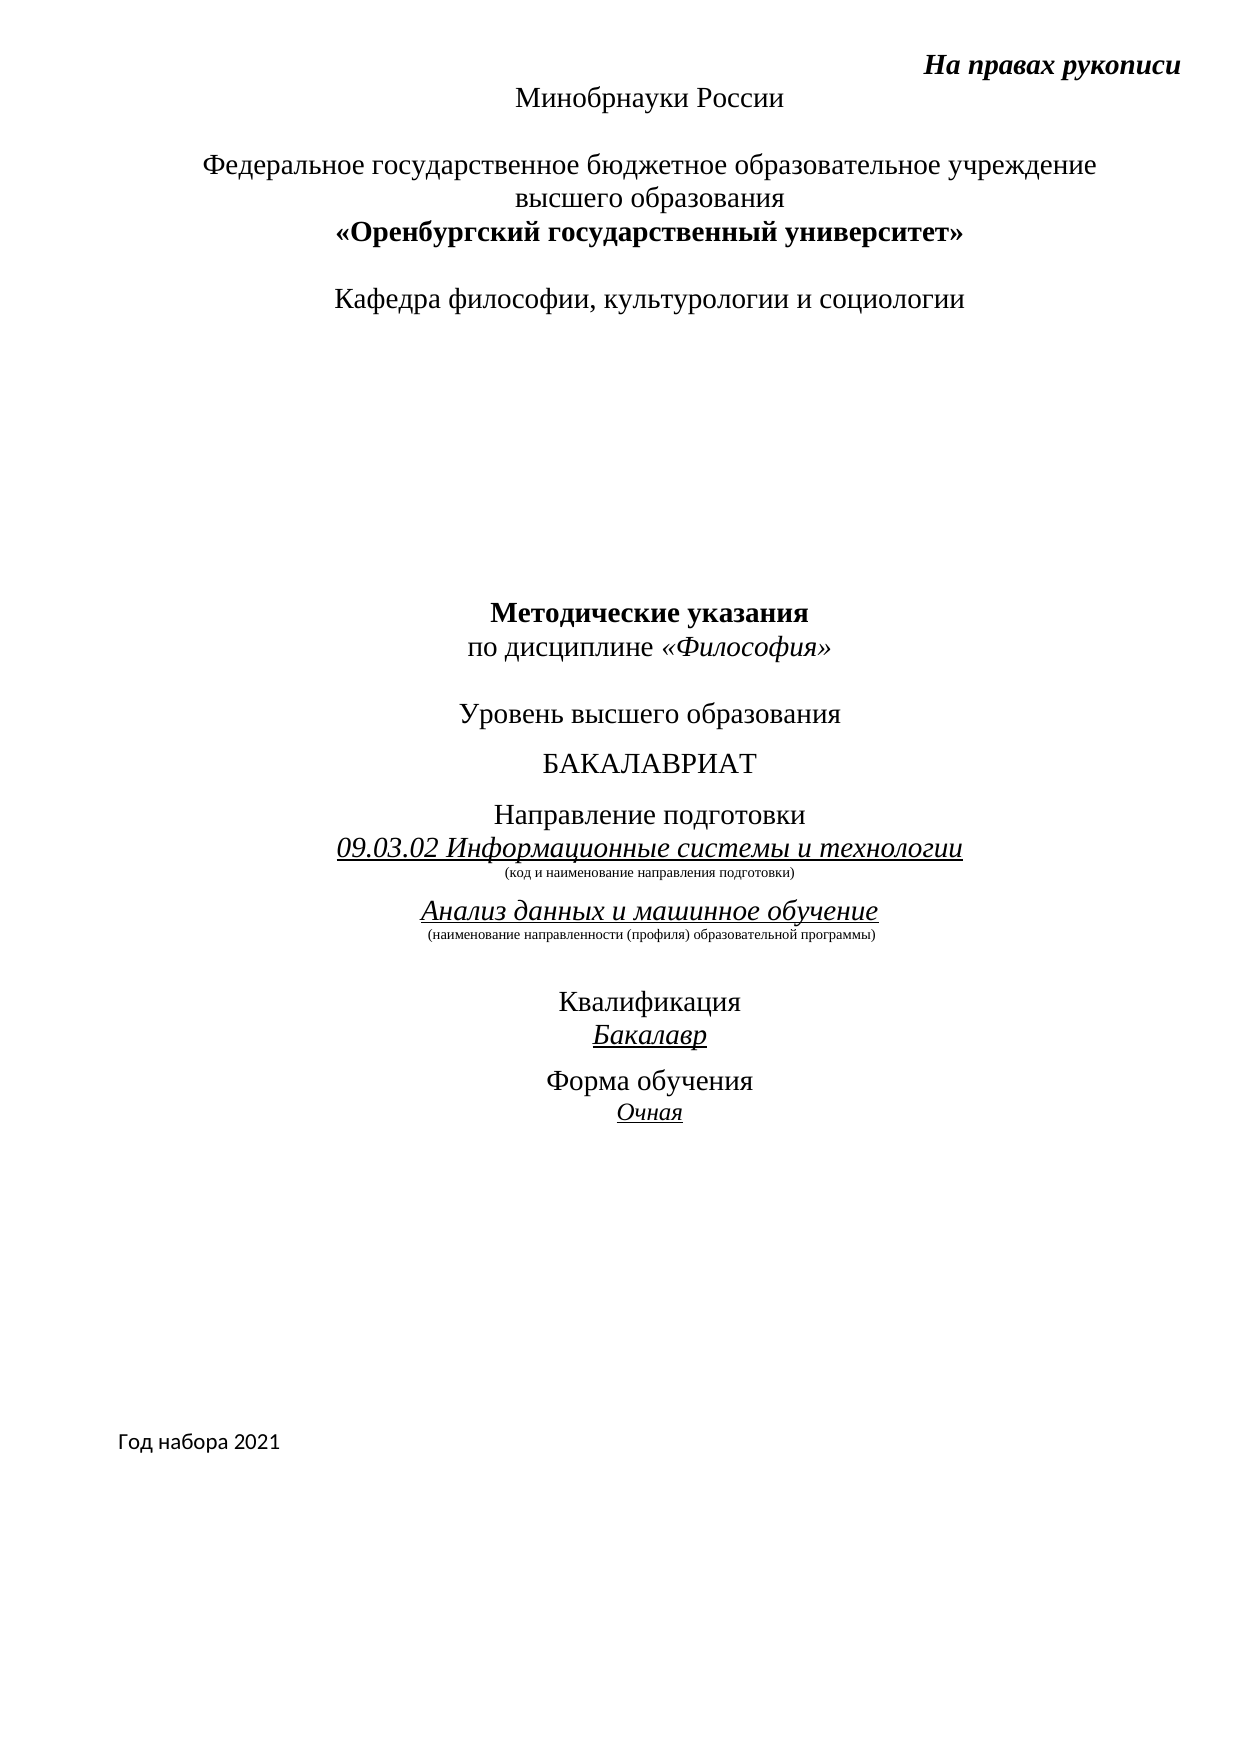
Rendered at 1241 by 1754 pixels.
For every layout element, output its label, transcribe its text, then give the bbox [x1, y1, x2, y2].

text Год набора 2021 [118, 1427, 1181, 1455]
text (код и наименование направления подготовки) [118, 864, 1181, 893]
text (наименование направленности (профиля) образовательной программы) [118, 926, 1181, 955]
text Федеральное государственное бюджетное образовательное учреждение [118, 147, 1181, 181]
text Направление подготовки [118, 797, 1181, 830]
text Минобрнауки России [118, 80, 1181, 113]
text БАКАЛАВРИАТ [118, 746, 1181, 780]
text Кафедра философии, культурологии и социологии [118, 281, 1181, 315]
text На правах рукописи [118, 53, 1181, 80]
text высшего образования [118, 181, 1181, 214]
text Форма обучения [118, 1063, 1181, 1097]
text 09.03.02 Информационные системы и технологии [118, 830, 1181, 864]
text Очная [118, 1097, 1181, 1126]
text Методические указания [118, 596, 1181, 629]
text Квалификация [118, 984, 1181, 1017]
text «Оренбургский государственный университет» [118, 214, 1181, 248]
text Анализ данных и машинное обучение [118, 893, 1181, 926]
text по дисциплине «Философия» [118, 629, 1181, 663]
text Уровень высшего образования [118, 696, 1181, 730]
text Бакалавр [118, 1017, 1181, 1051]
